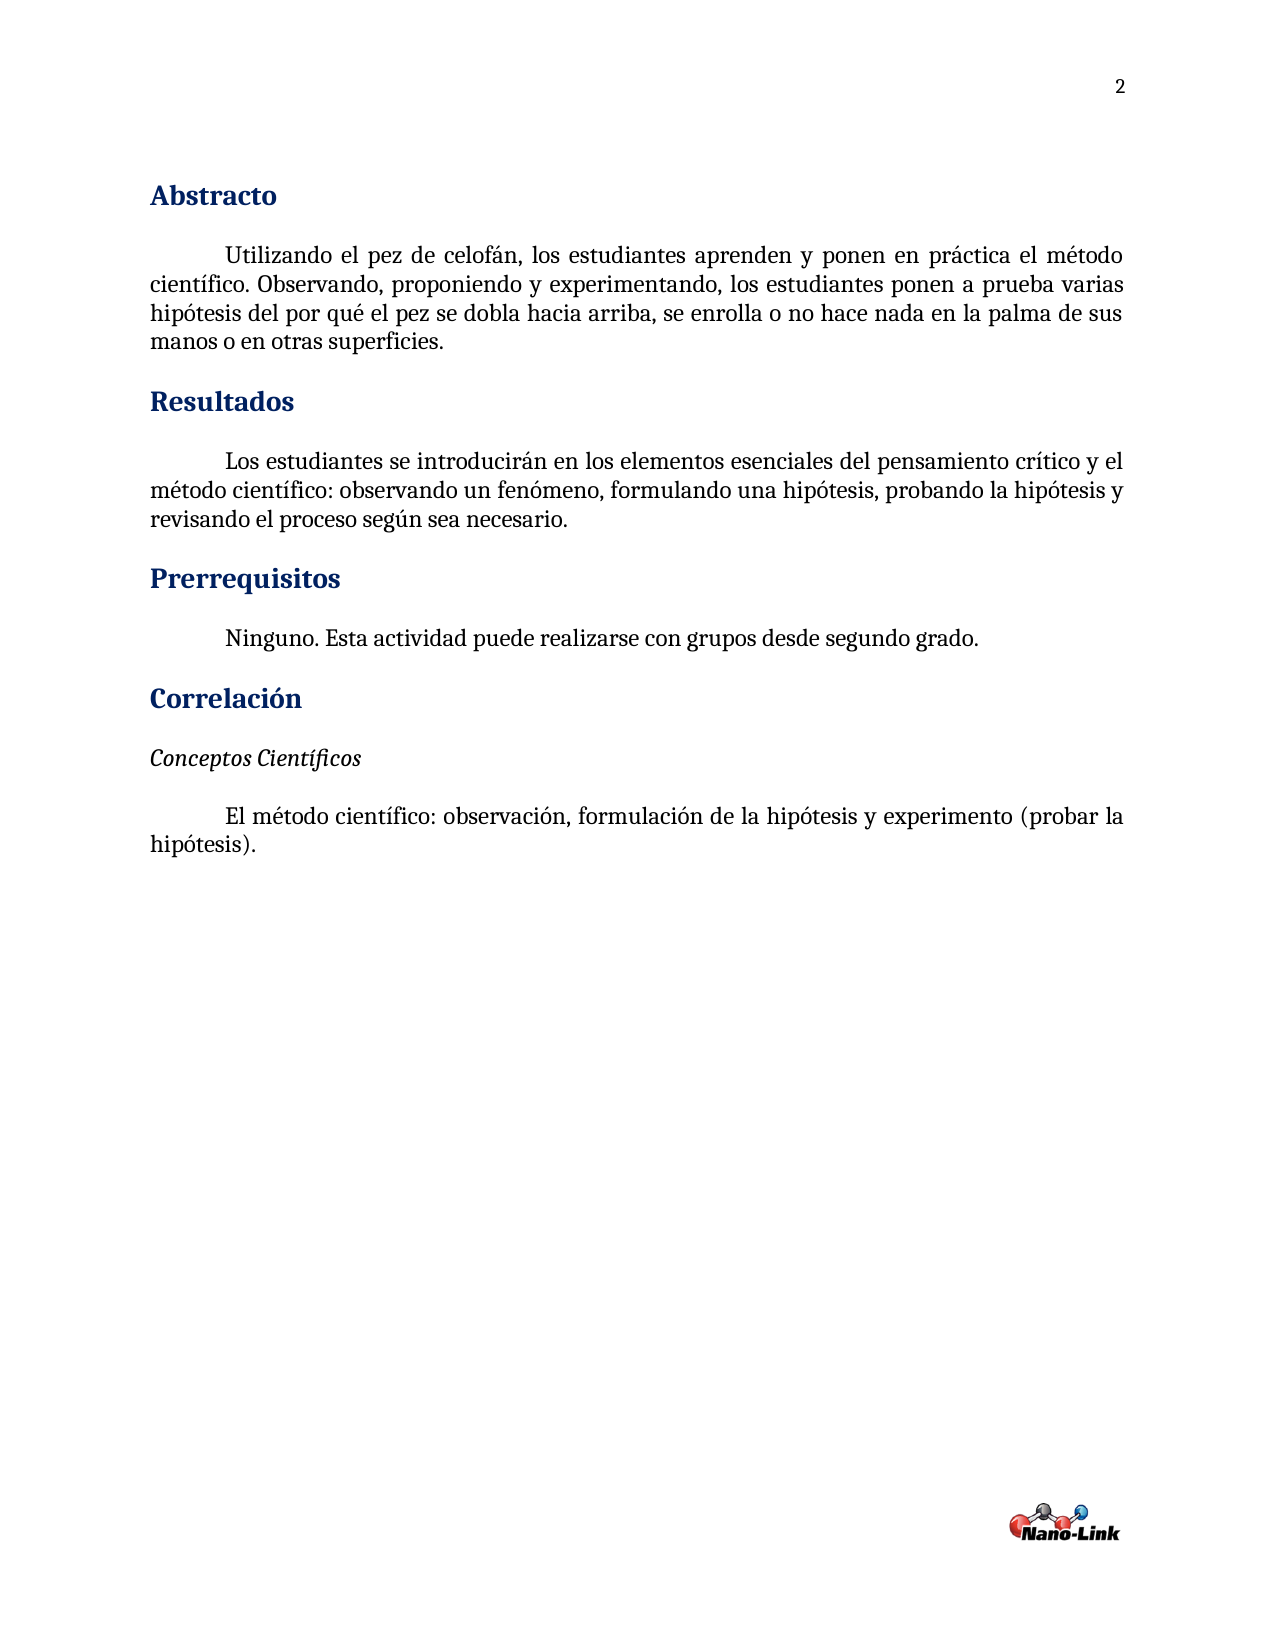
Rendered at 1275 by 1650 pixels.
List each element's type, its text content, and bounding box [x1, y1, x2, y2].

text Abstracto [150, 179, 1125, 212]
text El método científico: observación, formulación de la hipótesis y experimento (probar la hipótesis). [150, 802, 1125, 859]
text Los estudiantes se introducirán en los elementos esenciales del pensamiento crítico y el método científico: observando un fenómeno, formulando una hipótesis, probando la hipótesis y revisando el proceso según sea necesario. [150, 447, 1125, 533]
text Prerrequisitos [150, 562, 1125, 596]
text Resultados [150, 385, 1125, 418]
text Utilizando el pez de celofán, los estudiantes aprenden y ponen en práctica el método científico. Observando, proponiendo y experimentando, los estudiantes ponen a prueba varias hipótesis del por qué el pez se dobla hacia arriba, se enrolla o no hace nada en la palma de sus manos o en otras superficies. [150, 241, 1125, 356]
text Correlación [150, 682, 1125, 715]
picture [1007, 1497, 1125, 1547]
text Conceptos Científicos [150, 744, 1125, 773]
text Ninguno. Esta actividad puede realizarse con grupos desde segundo grado. [150, 624, 1125, 653]
